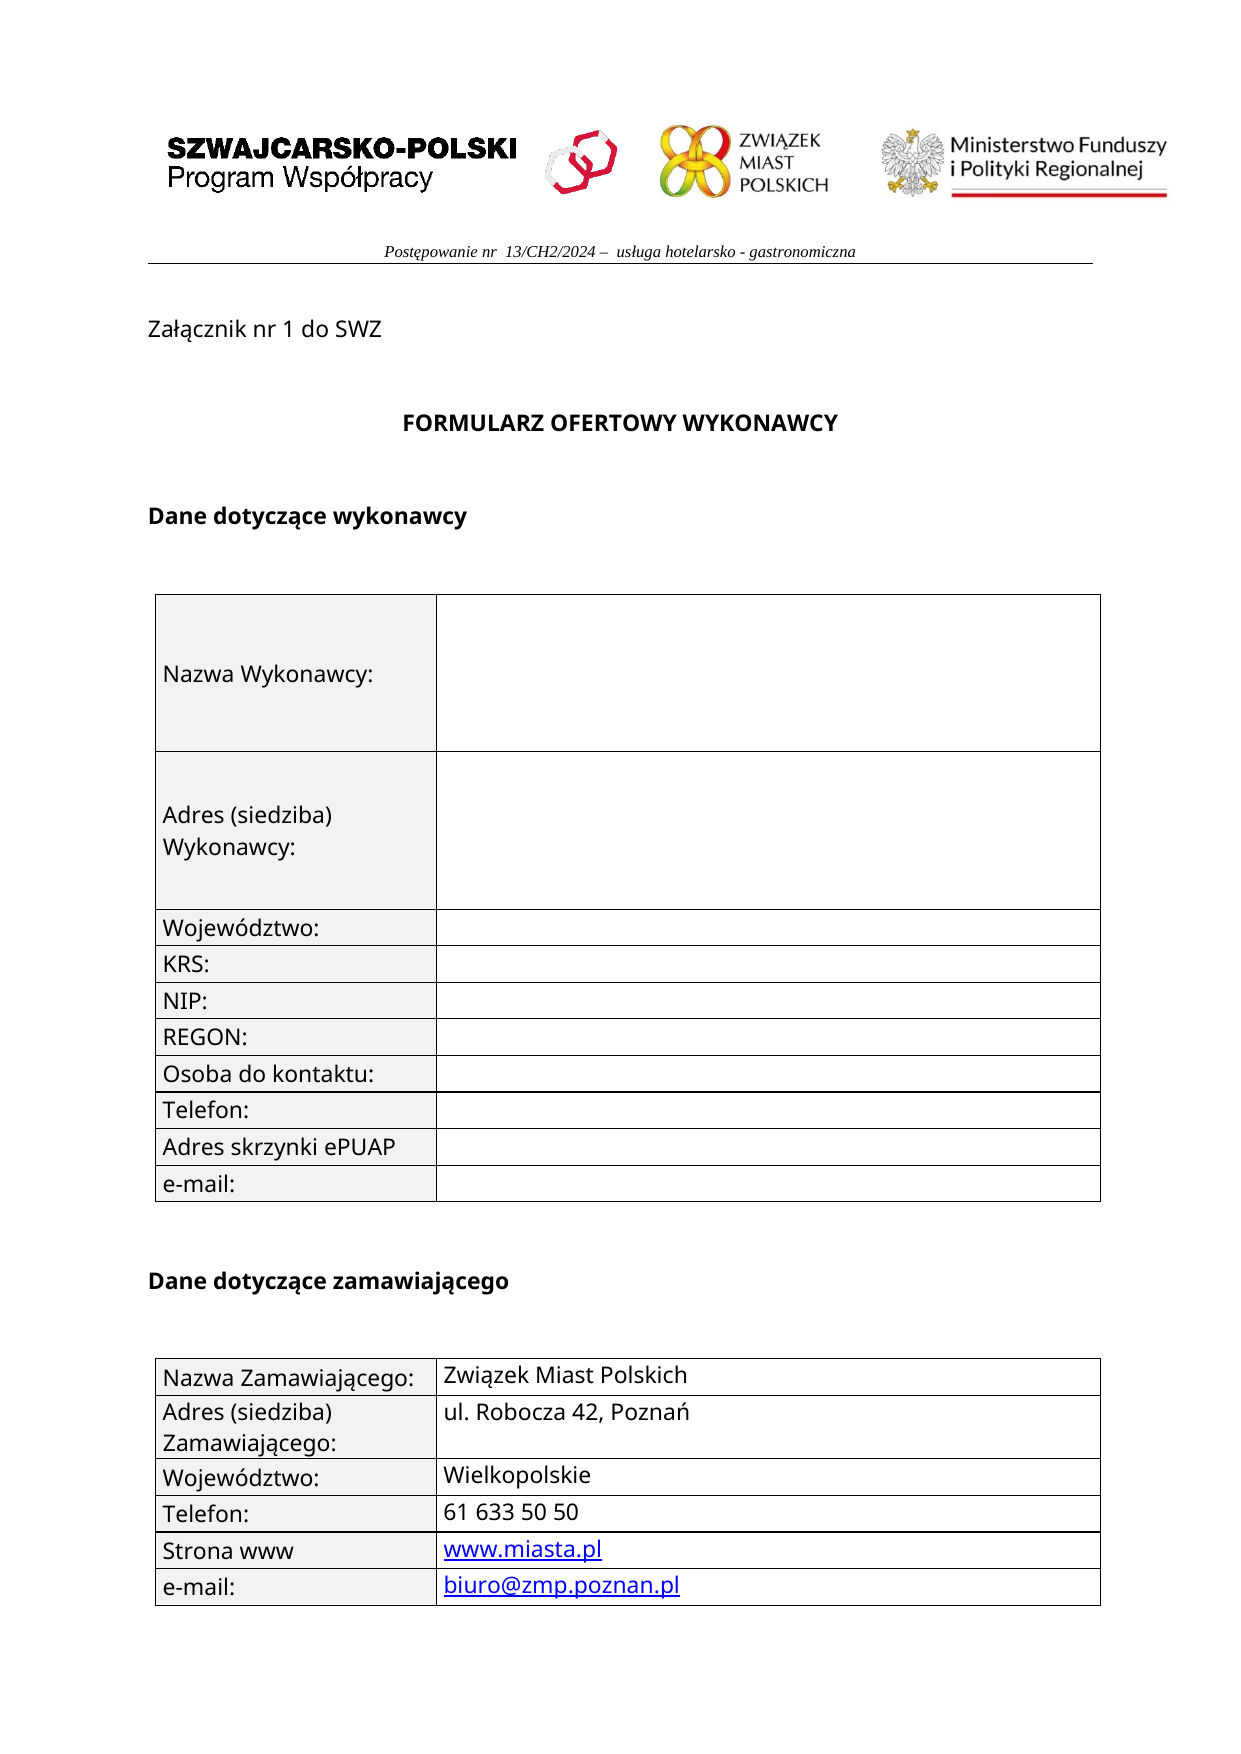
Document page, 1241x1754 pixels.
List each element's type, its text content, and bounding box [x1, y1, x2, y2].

table_cell Adres (siedziba) Zamawiającego: [156, 1396, 436, 1458]
table_cell [437, 983, 1100, 1018]
table_cell Wielkopolskie [437, 1459, 1100, 1495]
table_header [437, 595, 1100, 751]
table_cell biuro@zmp.poznan.pl [437, 1569, 1100, 1604]
table_cell 61 633 50 50 [437, 1496, 1100, 1531]
text Dane dotyczące zamawiającego [148, 1264, 1093, 1296]
text Dane dotyczące wykonawcy [148, 500, 1093, 531]
table_cell Strona www [156, 1533, 436, 1568]
table_cell Osoba do kontaktu: [156, 1056, 436, 1091]
table_cell Telefon: [156, 1496, 436, 1531]
table_cell [437, 910, 1100, 945]
table_header Związek Miast Polskich [437, 1359, 1100, 1395]
table_cell [437, 1019, 1100, 1055]
table_cell ul. Robocza 42, Poznań [437, 1396, 1100, 1458]
table_header Nazwa Zamawiającego: [156, 1359, 436, 1395]
table_cell [437, 752, 1100, 908]
table_cell [437, 1093, 1100, 1128]
table_cell e-mail: [156, 1569, 436, 1604]
text Postępowanie nr 13/CH2/2024 – usługa hotelarsko - gastronomiczna [148, 242, 1093, 263]
table_cell Województwo: [156, 910, 436, 945]
table_cell Adres skrzynki ePUAP [156, 1129, 436, 1164]
picture [865, 102, 1182, 223]
table_cell www.miasta.pl [437, 1533, 1100, 1568]
table_cell NIP: [156, 983, 436, 1018]
table_cell Telefon: [156, 1093, 436, 1128]
table_cell [437, 1056, 1100, 1091]
table_header Nazwa Wykonawcy: [156, 595, 436, 751]
table_cell e-mail: [156, 1166, 436, 1201]
text FORMULARZ OFERTOWY WYKONAWCY [148, 406, 1093, 438]
picture [147, 97, 857, 227]
table_cell Województwo: [156, 1459, 436, 1495]
table_cell REGON: [156, 1019, 436, 1055]
table_cell [437, 1166, 1100, 1201]
table_cell [437, 946, 1100, 982]
table_cell KRS: [156, 946, 436, 982]
text Załącznik nr 1 do SWZ [148, 313, 1093, 344]
table_cell [437, 1129, 1100, 1164]
table_cell Adres (siedziba) Wykonawcy: [156, 752, 436, 908]
